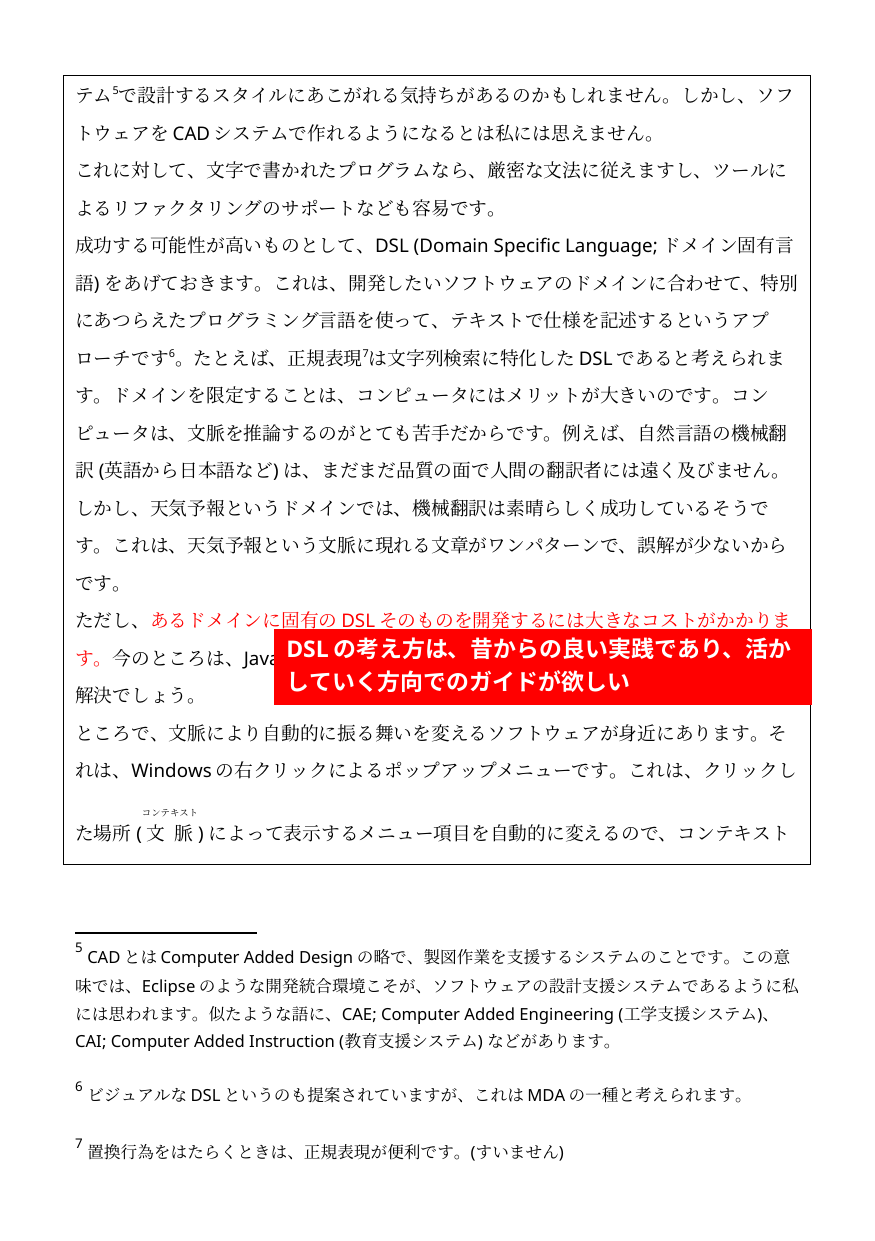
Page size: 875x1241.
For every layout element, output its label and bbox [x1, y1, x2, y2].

table_header [64, 76, 810, 863]
